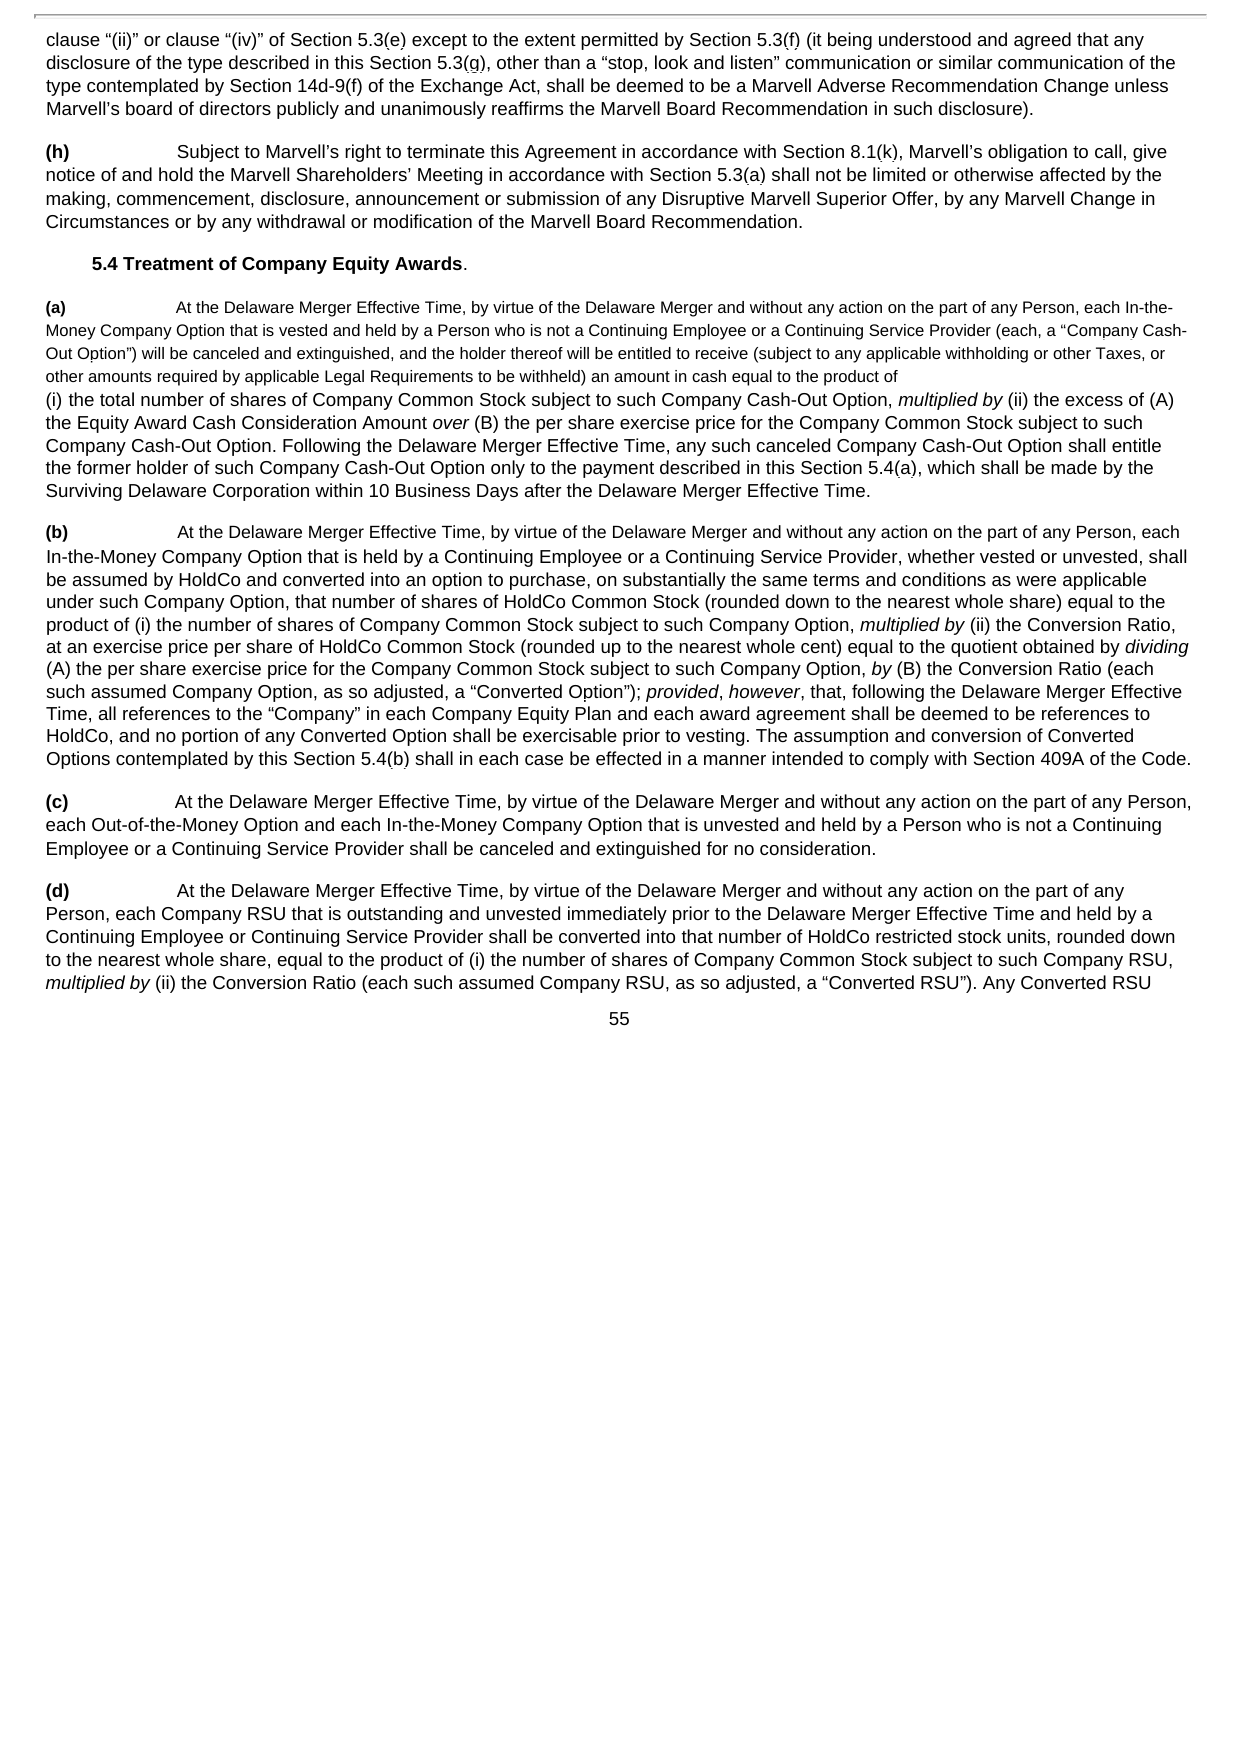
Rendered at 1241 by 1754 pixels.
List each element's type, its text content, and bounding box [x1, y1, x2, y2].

text clause “(ii)” or clause “(iv)” of Section 5.3(e) except to the extent permitted by Section 5.3(f) (it being understood and agreed that any disclosure of the type described in this Section 5.3(g), other than a “stop, look and listen” communication or similar communication of the type contemplated by Section 14d-9(f) of the Exchange Act, shall be deemed to be a Marvell Adverse Recommendation Change unless Marvell’s board of directors publicly and unanimously reaffirms the Marvell Board Recommendation in such disclosure). [46, 28, 1182, 120]
list the total number of shares of Company Common Stock subject to such Company Cash-Out Option, multiplied by (ii) the excess of (A) the Equity Award Cash Consideration Amount over (B) the per share exercise price for the Company Common Stock subject to such Company Cash-Out Option. Following the Delaware Merger Effective Time, any such canceled Company Cash-Out Option shall entitle the former holder of such Company Cash-Out Option only to the payment described in this Section 5.4(a), which shall be made by the Surviving Delaware Corporation within 10 Business Days after the Delaware Merger Effective Time. [45, 389, 1192, 501]
list At the Delaware Merger Effective Time, by virtue of the Delaware Merger and without any action on the part of any Person, each In-the-Money Company Option that is vested and held by a Person who is not a Continuing Employee or a Continuing Service Provider (each, a “Company Cash-Out Option”) will be canceled and extinguished, and the holder thereof will be entitled to receive (subject to any applicable withholding or other Taxes, or other amounts required by applicable Legal Requirements to be withheld) an amount in cash equal to the product of [45, 298, 1192, 386]
list At the Delaware Merger Effective Time, by virtue of the Delaware Merger and without any action on the part of any Person, each Company RSU that is outstanding and unvested immediately prior to the Delaware Merger Effective Time and held by a Continuing Employee or Continuing Service Provider shall be converted into that number of HoldCo restricted stock units, rounded down to the nearest whole share, equal to the product of (i) the number of shares of Company Common Stock subject to such Company RSU, multiplied by (ii) the Conversion Ratio (each such assumed Company RSU, as so adjusted, a “Converted RSU”). Any Converted RSU [45, 880, 1192, 994]
list At the Delaware Merger Effective Time, by virtue of the Delaware Merger and without any action on the part of any Person, each [45, 522, 1192, 542]
picture [34, 14, 1207, 19]
text 55 [45, 1008, 1193, 1029]
text In-the-Money Company Option that is held by a Continuing Employee or a Continuing Service Provider, whether vested or unvested, shall be assumed by HoldCo and converted into an option to purchase, on substantially the same terms and conditions as were applicable under such Company Option, that number of shares of HoldCo Common Stock (rounded down to the nearest whole share) equal to the product of (i) the number of shares of Company Common Stock subject to such Company Option, multiplied by (ii) the Conversion Ratio, at an exercise price per share of HoldCo Common Stock (rounded up to the nearest whole cent) equal to the quotient obtained by dividing (A) the per share exercise price for the Company Common Stock subject to such Company Option, by (B) the Conversion Ratio (each such assumed Company Option, as so adjusted, a “Converted Option”); provided, however, that, following the Delaware Merger Effective Time, all references to the “Company” in each Company Equity Plan and each award agreement shall be deemed to be references to HoldCo, and no portion of any Converted Option shall be exercisable prior to vesting. The assumption and conversion of Converted Options contemplated by this Section 5.4(b) shall in each case be effected in a manner intended to comply with Section 409A of the Code. [46, 546, 1192, 769]
list At the Delaware Merger Effective Time, by virtue of the Delaware Merger and without any action on the part of any Person, each Out-of-the-Money Option and each In-the-Money Company Option that is unvested and held by a Person who is not a Continuing Employee or a Continuing Service Provider shall be canceled and extinguished for no consideration. [45, 791, 1192, 859]
text 5.4 Treatment of Company Equity Awards. [92, 253, 1192, 274]
list Subject to Marvell’s right to terminate this Agreement in accordance with Section 8.1(k), Marvell’s obligation to call, give notice of and hold the Marvell Shareholders’ Meeting in accordance with Section 5.3(a) shall not be limited or otherwise affected by the making, commencement, disclosure, announcement or submission of any Disruptive Marvell Superior Offer, by any Marvell Change in Circumstances or by any withdrawal or modification of the Marvell Board Recommendation. [45, 141, 1192, 232]
